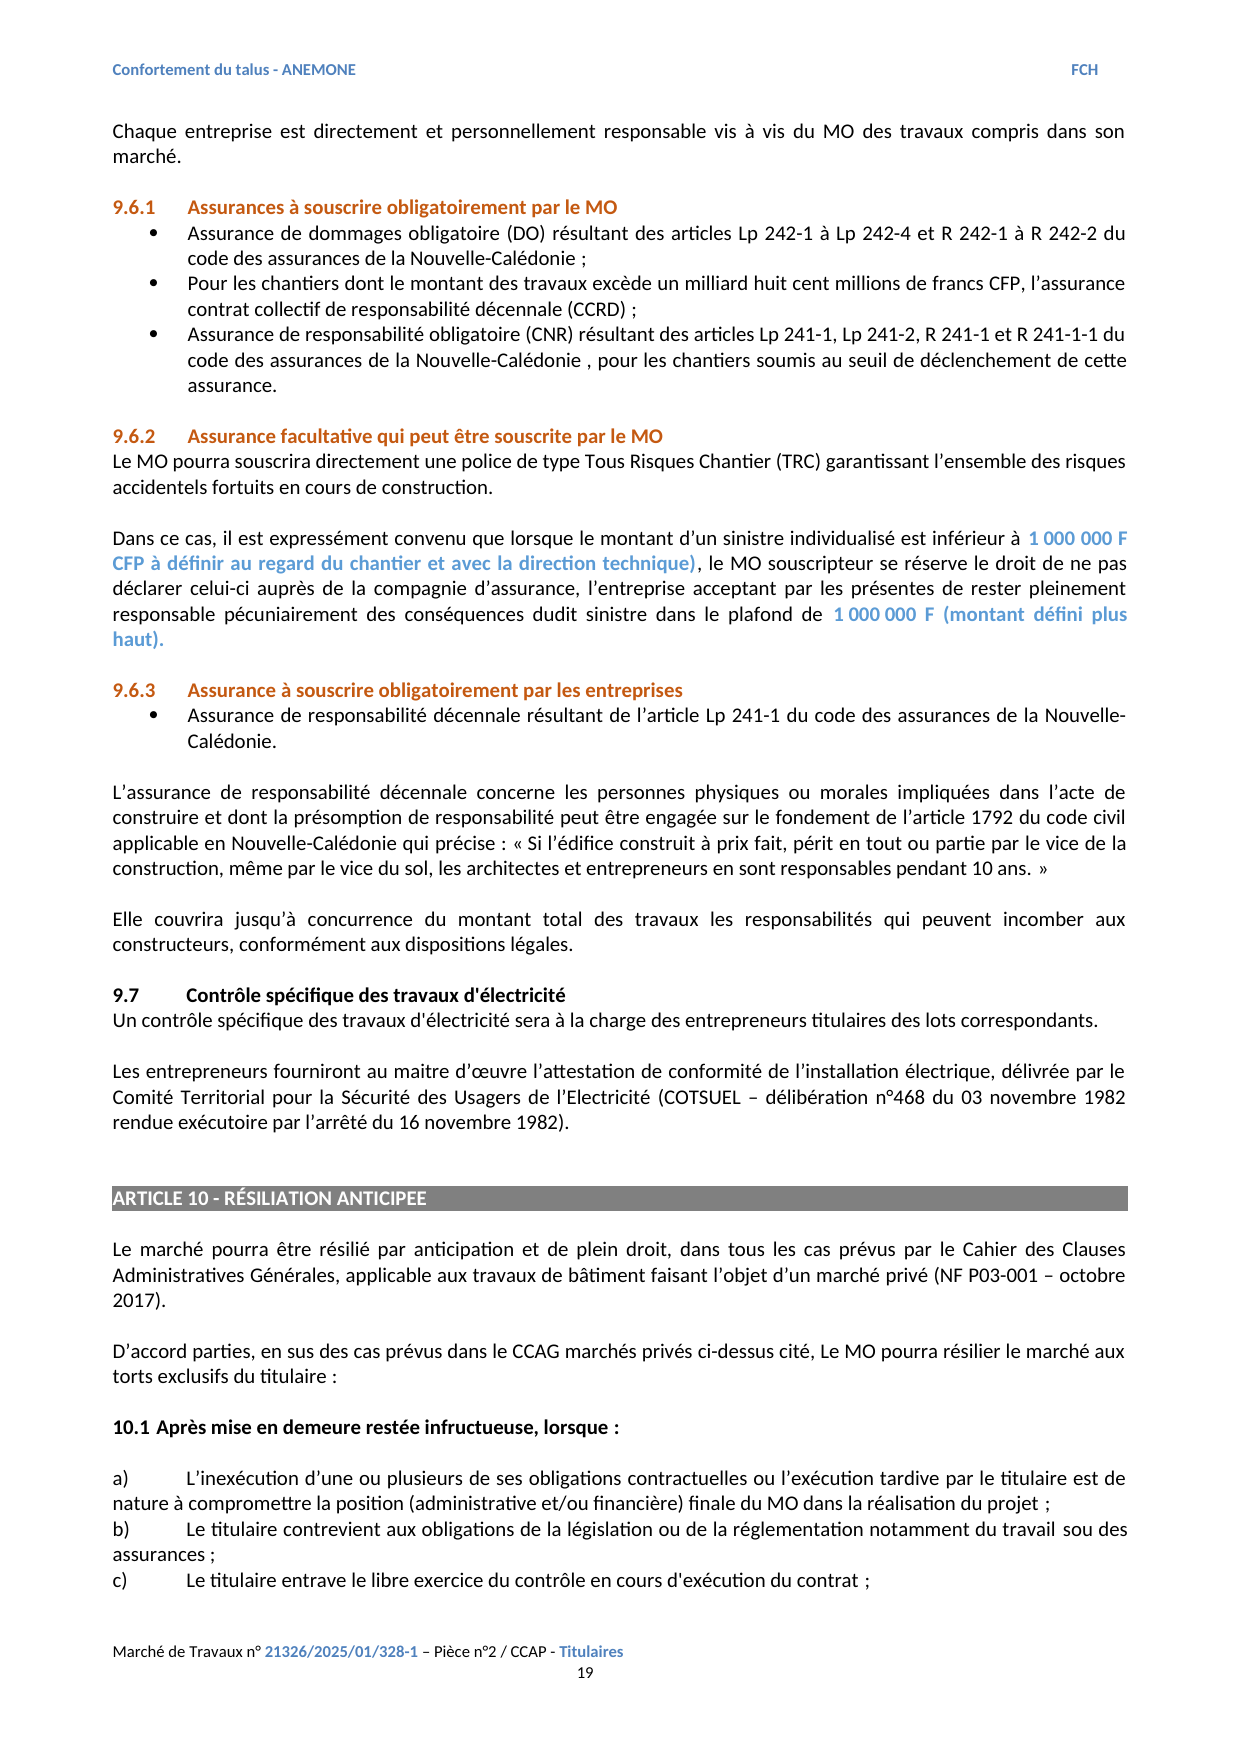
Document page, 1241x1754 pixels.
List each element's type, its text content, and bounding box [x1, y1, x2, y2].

list Après mise en demeure restée infructueuse, lorsque : [112, 1414, 1128, 1440]
list L’inexécution d’une ou plusieurs de ses obligations contractuelles ou l’exécution tardive par le titulaire est de nature à compromettre la position (administrative et/ou financière) finale du MO dans la réalisation du projet ; [112, 1465, 1128, 1516]
text Chaque entreprise est directement et personnellement responsable vis à vis du MO des travaux compris dans son marché. [112, 118, 1128, 169]
text D’accord parties, en sus des cas prévus dans le CCAG marchés privés ci-dessus cité, Le MO pourra résilier le marché aux torts exclusifs du titulaire : [112, 1338, 1128, 1389]
text Un contrôle spécifique des travaux d'électricité sera à la charge des entrepreneurs titulaires des lots correspondants. [112, 1008, 1128, 1033]
text ARTICLE 10 - Résiliation ANTICIPEE [112, 1186, 1128, 1211]
text L’assurance de responsabilité décennale concerne les personnes physiques ou morales impliquées dans l’acte de construire et dont la présomption de responsabilité peut être engagée sur le fondement de l’article 1792 du code civil applicable en Nouvelle-Calédonie qui précise : « Si l’édifice construit à prix fait, périt en tout ou partie par le vice de la construction, même par le vice du sol, les architectes et entrepreneurs en sont responsables pendant 10 ans. » [112, 779, 1128, 881]
list Contrôle spécifique des travaux d'électricité [112, 982, 1128, 1008]
text Le marché pourra être résilié par anticipation et de plein droit, dans tous les cas prévus par le Cahier des Clauses Administratives Générales, applicable aux travaux de bâtiment faisant l’objet d’un marché privé (NF P03-001 – octobre 2017). [112, 1236, 1128, 1313]
text Elle couvrira jusqu’à concurrence du montant total des travaux les responsabilités qui peuvent incomber aux constructeurs, conformément aux dispositions légales. [112, 906, 1128, 957]
list Le titulaire entrave le libre exercice du contrôle en cours d'exécution du contrat ; [112, 1567, 1128, 1592]
list Assurance facultative qui peut être souscrite par le MO [112, 423, 1128, 448]
list Pour les chantiers dont le montant des travaux excède un milliard huit cent millions de francs CFP, l’assurance contrat collectif de responsabilité décennale (CCRD) ; [150, 271, 1128, 321]
list Le titulaire contrevient aux obligations de la législation ou de la réglementation notamment du travail sou des assurances ; [112, 1516, 1128, 1567]
list Assurance à souscrire obligatoirement par les entreprises [112, 677, 1128, 703]
text Dans ce cas, il est expressément convenu que lorsque le montant d’un sinistre individualisé est inférieur à 1 000 000 F CFP à définir au regard du chantier et avec la direction technique), le MO souscripteur se réserve le droit de ne pas déclarer celui-ci auprès de la compagnie d’assurance, l’entreprise acceptant par les présentes de rester pleinement responsable pécuniairement des conséquences dudit sinistre dans le plafond de 1 000 000 F (montant défini plus haut). [112, 525, 1128, 652]
list Assurance de responsabilité obligatoire (CNR) résultant des articles Lp 241-1, Lp 241-2, R 241-1 et R 241-1-1 du code des assurances de la Nouvelle-Calédonie , pour les chantiers soumis au seuil de déclenchement de cette assurance. [150, 321, 1128, 398]
list Assurance de dommages obligatoire (DO) résultant des articles Lp 242-1 à Lp 242-4 et R 242-1 à R 242-2 du code des assurances de la Nouvelle-Calédonie ; [150, 220, 1128, 271]
list Assurances à souscrire obligatoirement par le MO [112, 194, 1128, 220]
text Le MO pourra souscrira directement une police de type Tous Risques Chantier (TRC) garantissant l’ensemble des risques accidentels fortuits en cours de construction. [112, 448, 1128, 499]
text Les entrepreneurs fourniront au maitre d’œuvre l’attestation de conformité de l’installation électrique, délivrée par le Comité Territorial pour la Sécurité des Usagers de l’Electricité (COTSUEL – délibération n°468 du 03 novembre 1982 rendue exécutoire par l’arrêté du 16 novembre 1982). [112, 1058, 1128, 1135]
list Assurance de responsabilité décennale résultant de l’article Lp 241-1 du code des assurances de la Nouvelle-Calédonie. [150, 703, 1128, 753]
